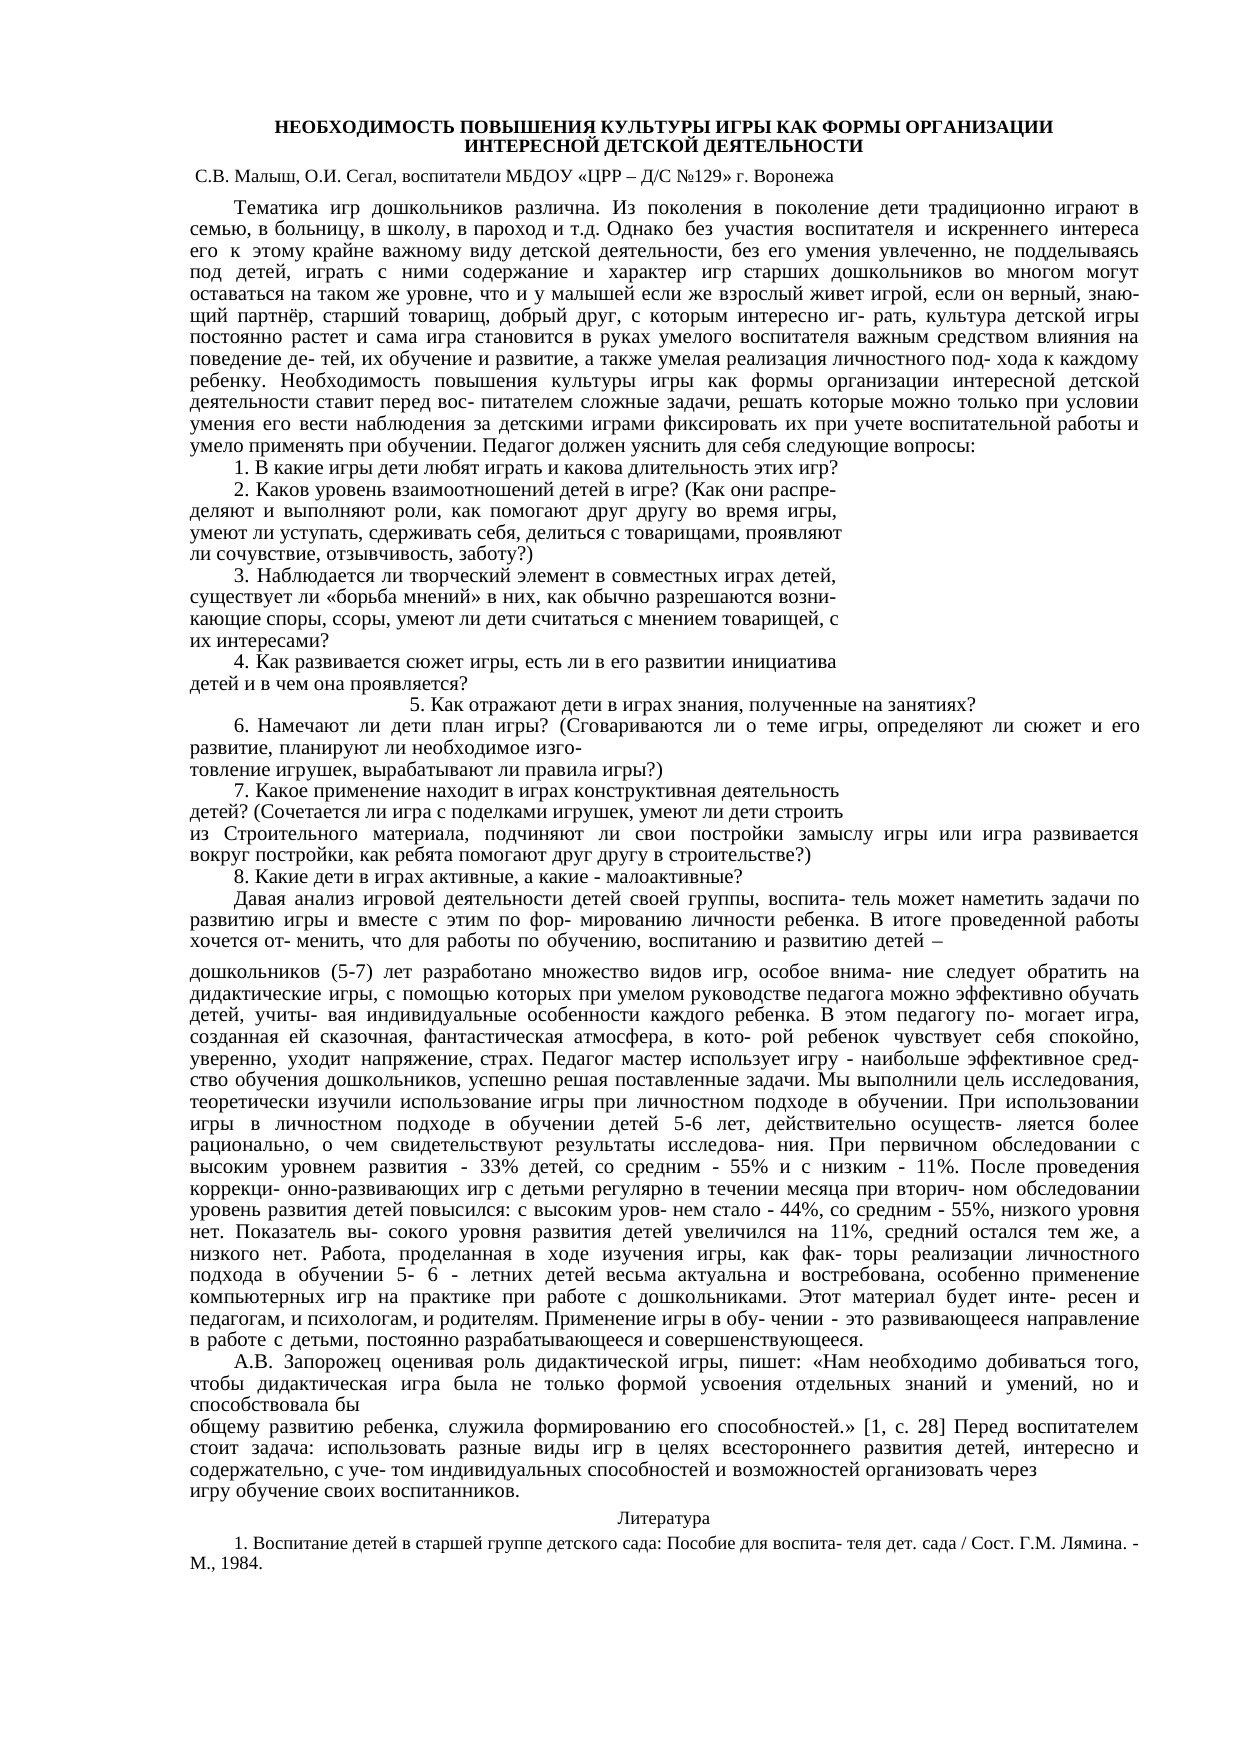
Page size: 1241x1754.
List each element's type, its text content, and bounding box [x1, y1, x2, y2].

text А.В. Запорожец оценивая роль дидактической игры, пишет: «Нам необходимо добиваться того, чтобы дидактическая игра была не только формой усвоения отдельных знаний и умений, но и способствовала бы [189, 1351, 1139, 1416]
text дошкольников (5-7) лет разработано множество видов игр, особое внима- ние следует обратить на дидактические игры, с помощью которых при умелом руководстве педагога можно эффективно обучать детей, учиты- вая индивидуальные особенности каждого ребенка. В этом педагогу по- могает игра, созданная ей сказочная, фантастическая атмосфера, в кото- рой ребенок чувствует себя спокойно, уверенно, уходит напряжение, страх. Педагог мастер использует игру - наибольше эффективное сред- ство обучения дошкольников, успешно решая поставленные задачи. Мы выполнили цель исследования, теоретически изучили использование игры при личностном подходе в обучении. При использовании игры в личностном подходе в обучении детей 5-6 лет, действительно осуществ- ляется более рационально, о чем свидетельствуют результаты исследова- ния. При первичном обследовании с высоким уровнем развития - 33% детей, со средним - 55% и с низким - 11%. После проведения коррекци- онно-развивающих игр с детьми регулярно в течении месяца при вторич- ном обследовании уровень развития детей повысился: с высоким уров- нем стало - 44%, со средним - 55%, низкого уровня нет. Показатель вы- сокого уровня развития детей увеличился на 11%, средний остался тем же, а низкого нет. Работа, проделанная в ходе изучения игры, как фак- торы реализации личностного подхода в обучении 5- 6 - летних детей весьма актуальна и востребована, особенно применение компьютерных игр на практике при работе с дошкольниками. Этот материал будет инте- ресен и педагогам, и психологам, и родителям. Применение игры в обу- чении - это развивающееся направление в работе с детьми, постоянно разрабатывающееся и совершенствующееся. [189, 961, 1140, 1351]
text детей? (Сочетается ли игра с поделками игрушек, умеют ли дети строить [189, 802, 1139, 823]
text товление игрушек, вырабатывают ли правила игры?) [189, 759, 961, 780]
text Литература [197, 1507, 1130, 1528]
text их интересами? [189, 629, 629, 651]
text существует ли «борьба мнений» в них, как обычно разрешаются возни- [189, 587, 1139, 608]
text деляют и выполняют роли, как помогают друг другу во время игры, [189, 500, 1139, 522]
text НЕОБХОДИМОСТЬ ПОВЫШЕНИЯ КУЛЬТУРЫ ИГРЫ КАК ФОРМЫ ОРГАНИЗАЦИИ ИНТЕРЕСНОЙ ДЕТСКОЙ ДЕЯТЕЛЬНОСТИ [265, 118, 1062, 157]
text общему развитию ребенка, служила формированию его способностей.» [1, с. 28] Перед воспитателем стоит задача: использовать разные виды игр в целях всестороннего развития детей, интересно и содержательно, с уче- том индивидуальных способностей и возможностей организовать через [189, 1416, 1139, 1480]
text Давая анализ игровой деятельности детей своей группы, воспита- тель может наметить задачи по развитию игры и вместе с этим по фор- мированию личности ребенка. В итоге проведенной работы хочется от- менить, что для работы по обучению, воспитанию и развитию детей – [189, 888, 1140, 952]
text умеют ли уступать, сдерживать себя, делиться с товарищами, проявляют [189, 522, 1139, 543]
text кающие споры, ссоры, умеют ли дети считаться с мнением товарищей, с [189, 608, 1139, 629]
text С.В. Малыш, О.И. Сегал, воспитатели МБДОУ «ЦРР – Д/С №129» г. Воронежа [195, 165, 1132, 187]
list Какие дети в играх активные, а какие - малоактивные? [234, 866, 1152, 888]
text детей и в чем она проявляется? [189, 673, 767, 694]
text ли сочувствие, отзывчивость, заботу?) [189, 543, 832, 565]
list Как развивается сюжет игры, есть ли в его развитии инициатива [234, 651, 1152, 673]
list Намечают ли дети план игры? (Сговариваются ли о теме игры, определяют ли сюжет и его развитие, планируют ли необходимое изго- [189, 716, 1140, 759]
text игру обучение своих воспитанников. [189, 1480, 818, 1502]
text из Строительного материала, подчиняют ли свои постройки замыслу игры или игра развивается вокруг постройки, как ребята помогают друг другу в строительстве?) [189, 823, 1139, 866]
list В какие игры дети любят играть и какова длительность этих игр? [189, 457, 1152, 479]
list Наблюдается ли творческий элемент в совместных играх детей, [234, 565, 1152, 587]
list Каков уровень взаимоотношений детей в игре? (Как они распре- [234, 479, 1152, 500]
text 1. Воспитание детей в старшей группе детского сада: Пособие для воспита- теля дет. сада / Сост. Г.М. Лямина. - М., 1984. [189, 1534, 1139, 1573]
text Тематика игр дошкольников различна. Из поколения в поколение дети традиционно играют в семью, в больницу, в школу, в пароход и т.д. Однако без участия воспитателя и искреннего интереса его к этому крайне важному виду детской деятельности, без его умения увлеченно, не подделываясь под детей, играть с ними содержание и характер игр старших дошкольников во многом могут оставаться на таком же уровне, что и у малышей если же взрослый живет игрой, если он верный, знаю- щий партнёр, старший товарищ, добрый друг, с которым интересно иг- рать, культура детской игры постоянно растет и сама игра становится в руках умелого воспитателя важным средством влияния на поведение де- тей, их обучение и развитие, а также умелая реализация личностного под- хода к каждому ребенку. Необходимость повышения культуры игры как формы организации интересной детской деятельности ставит перед вос- питателем сложные задачи, решать которые можно только при условии умения его вести наблюдения за детскими играми фиксировать их при учете воспитательной работы и умело применять при обучении. Педагог должен уяснить для себя следующие вопросы: [189, 197, 1139, 457]
list Какое применение находит в играх конструктивная деятельность [234, 780, 1152, 802]
list Как отражают дети в играх знания, полученные на занятиях? [234, 694, 1152, 716]
